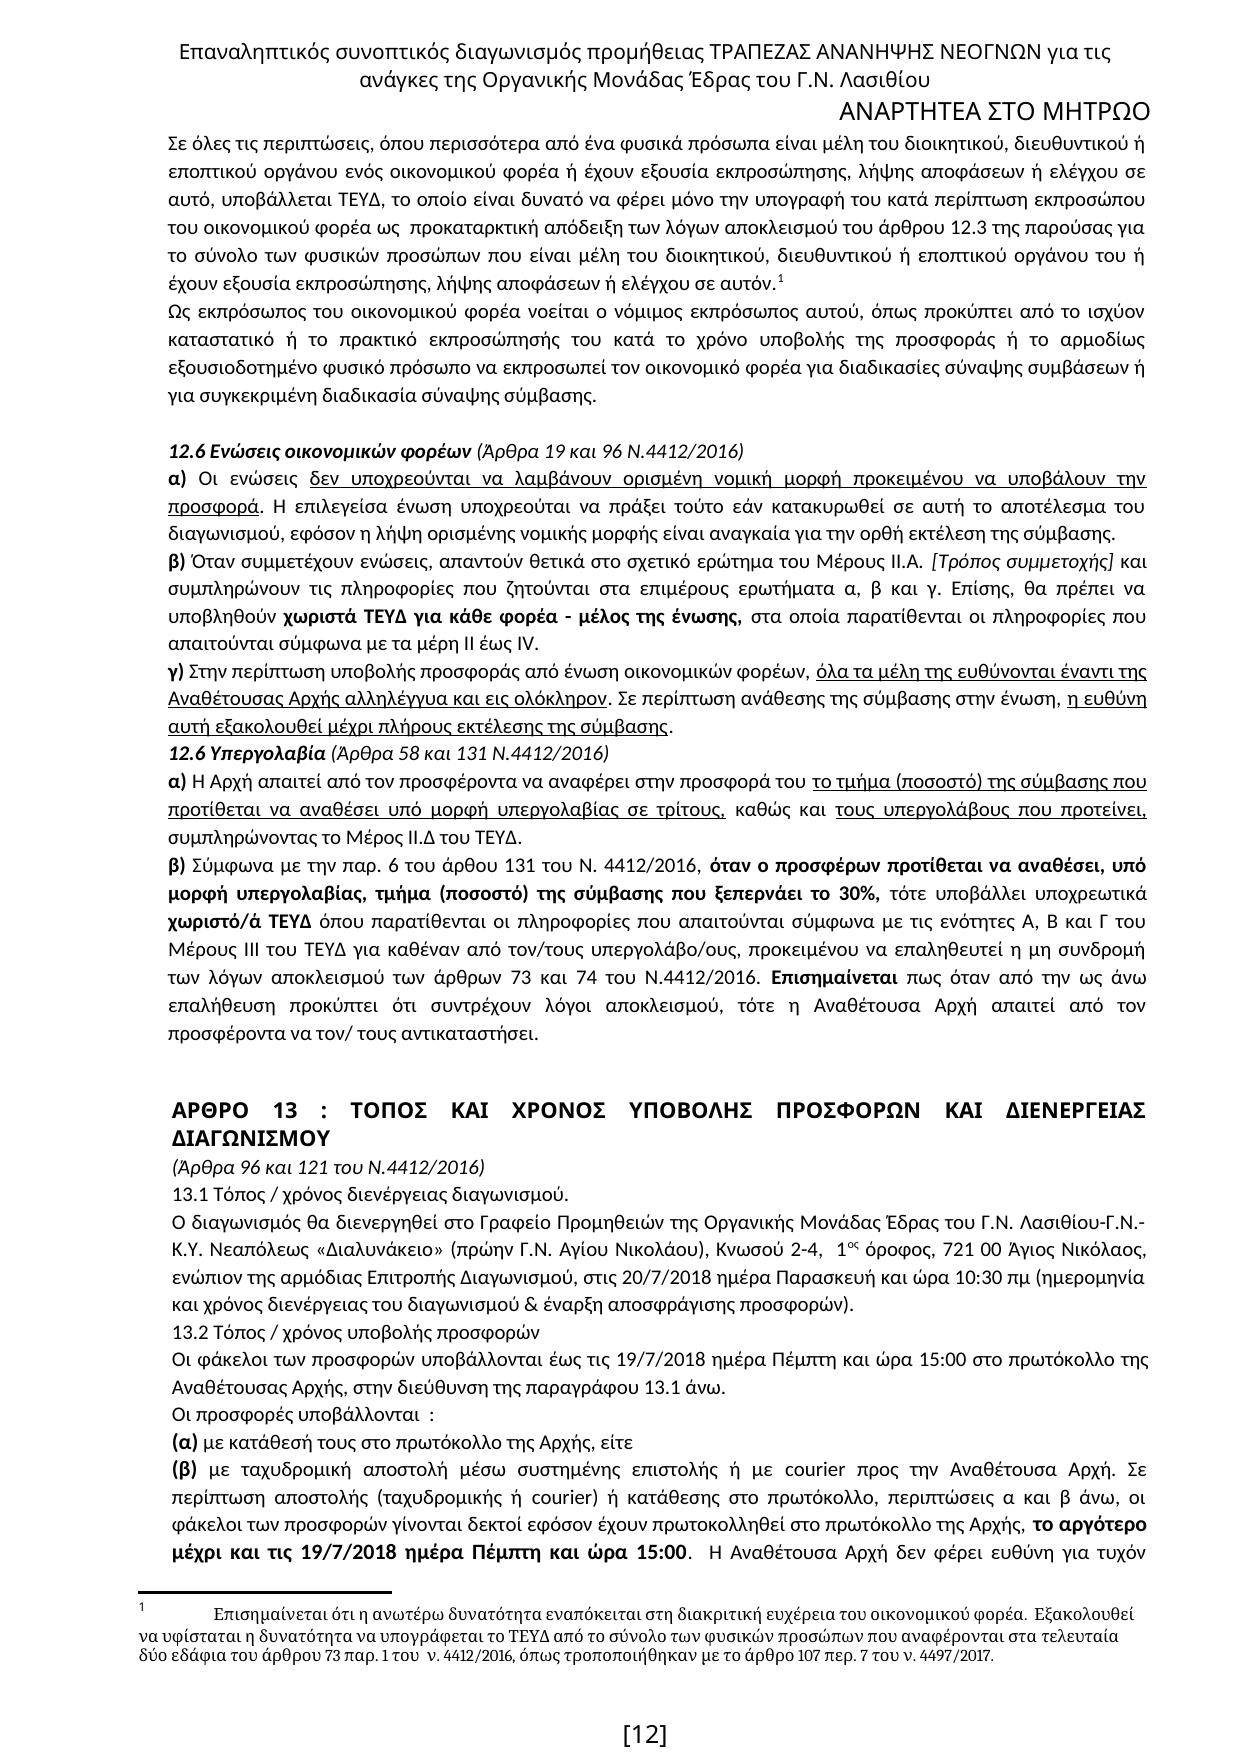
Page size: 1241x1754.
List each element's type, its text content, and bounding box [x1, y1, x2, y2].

text Οι φάκελοι των προσφορών υποβάλλονται έως τις 19/7/2018 ημέρα Πέμπτη και ώρα 15:00 στο πρωτόκολλο της Αναθέτουσας Αρχής, στην διεύθυνση της παραγράφου 13.1 άνω. [172, 1345, 1151, 1400]
text β) Σύμφωνα με την παρ. 6 του άρθου 131 του Ν. 4412/2016, όταν ο προσφέρων προτίθεται να αναθέσει, υπό μορφή υπεργολαβίας, τμήμα (ποσοστό) της σύμβασης που ξεπερνάει το 30%, τότε υποβάλλει υποχρεωτικά χωριστό/ά ΤΕΥΔ όπου παρατίθενται οι πληροφορίες που απαιτούνται σύμφωνα με τις ενότητες Α, Β και Γ του Μέρους ΙΙΙ του ΤΕΥΔ για καθέναν από τον/τους υπεργολάβο/ους, προκειμένου να επαληθευτεί η μη συνδρομή των λόγων αποκλεισμού των άρθρων 73 και 74 του Ν.4412/2016. Επισημαίνεται πως όταν από την ως άνω επαλήθευση προκύπτει ότι συντρέχουν λόγοι αποκλεισμού, τότε η Αναθέτουσα Αρχή απαιτεί από τον προσφέροντα να τον/ τους αντικαταστήσει. [168, 850, 1147, 1046]
text (Άρθρα 96 και 121 του N.4412/2016) [172, 1152, 1147, 1180]
text Ο διαγωνισμός θα διενεργηθεί στο Γραφείο Προμηθειών της Οργανικής Μονάδας Έδρας του Γ.Ν. Λασιθίου-Γ.Ν.-Κ.Υ. Νεαπόλεως «Διαλυνάκειο» (πρώην Γ.Ν. Αγίου Νικολάου), Κνωσού 2-4, 1ος όροφος, 721 00 Άγιος Νικόλαος, ενώπιον της αρμόδιας Επιτροπής Διαγωνισμού, στις 20/7/2018 ημέρα Παρασκευή και ώρα 10:30 πμ (ημερομηνία και χρόνος διενέργειας του διαγωνισμού & έναρξη αποσφράγισης προσφορών). [172, 1207, 1147, 1317]
text 13.1 Τόπος / χρόνος διενέργειας διαγωνισμού. [172, 1180, 1147, 1207]
text ΑΡΘΡΟ 13 : ΤΟΠΟΣ ΚΑΙ ΧΡΟΝΟΣ ΥΠΟΒΟΛΗΣ ΠΡΟΣΦΟΡΩΝ ΚΑΙ ΔΙΕΝΕΡΓΕΙΑΣ ΔΙΑΓΩΝΙΣΜΟΥ [172, 1096, 1147, 1152]
text α) Οι ενώσεις δεν υποχρεούνται να λαμβάνουν ορισμένη νομική μορφή προκειμένου να υποβάλουν την προσφορά. Η επιλεγείσα ένωση υποχρεούται να πράξει τούτο εάν κατακυρωθεί σε αυτή το αποτέλεσμα του διαγωνισμού, εφόσον η λήψη ορισμένης νομικής μορφής είναι αναγκαία για την ορθή εκτέλεση της σύμβασης. [168, 463, 1147, 546]
text 12.6 Ενώσεις οικονομικών φορέων (Άρθρα 19 και 96 Ν.4412/2016) [168, 436, 1151, 463]
text Οι προσφορές υποβάλλονται : [172, 1400, 1151, 1427]
text 12.6 Υπεργολαβία (Άρθρα 58 και 131 Ν.4412/2016) [168, 738, 1151, 766]
text γ) Στην περίπτωση υποβολής προσφοράς από ένωση οικονομικών φορέων, όλα τα μέλη της ευθύνονται έναντι της Αναθέτουσας Αρχής αλληλέγγυα και εις ολόκληρον. Σε περίπτωση ανάθεσης της σύμβασης στην ένωση, η ευθύνη αυτή εξακολουθεί μέχρι πλήρους εκτέλεσης της σύμβασης. [168, 656, 1147, 738]
text α) Η Αρχή απαιτεί από τον προσφέροντα να αναφέρει στην προσφορά του το τμήμα (ποσοστό) της σύμβασης που προτίθεται να αναθέσει υπό μορφή υπεργολαβίας σε τρίτους, καθώς και τους υπεργολάβους που προτείνει, συμπληρώνοντας το Μέρος ΙΙ.Δ του ΤΕΥΔ. [168, 766, 1147, 850]
text (α) με κατάθεσή τους στο πρωτόκολλο της Αρχής, είτε [172, 1427, 1151, 1455]
text β) Όταν συμμετέχουν ενώσεις, απαντούν θετικά στο σχετικό ερώτημα του Μέρους ΙΙ.Α. [Τρόπος συμμετοχής] και συμπληρώνουν τις πληροφορίες που ζητούνται στα επιμέρους ερωτήματα α, β και γ. Επίσης, θα πρέπει να υποβληθούν χωριστά ΤΕΥΔ για κάθε φορέα - μέλος της ένωσης, στα οποία παρατίθενται οι πληροφορίες που απαιτούνται σύμφωνα με τα μέρη II έως IV. [168, 546, 1147, 656]
text 13.2 Τόπος / χρόνος υποβολής προσφορών [172, 1317, 1147, 1345]
text Ως εκπρόσωπος του οικονομικού φορέα νοείται ο νόμιμος εκπρόσωπος αυτού, όπως προκύπτει από το ισχύον καταστατικό ή το πρακτικό εκπροσώπησής του κατά το χρόνο υποβολής της προσφοράς ή το αρμοδίως εξουσιοδοτημένο φυσικό πρόσωπο να εκπροσωπεί τον οικονομικό φορέα για διαδικασίες σύναψης συμβάσεων ή για συγκεκριμένη διαδικασία σύναψης σύμβασης. [168, 296, 1147, 408]
text Σε όλες τις περιπτώσεις, όπου περισσότερα από ένα φυσικά πρόσωπα είναι μέλη του διοικητικού, διευθυντικού ή εποπτικού οργάνου ενός οικονομικού φορέα ή έχουν εξουσία εκπροσώπησης, λήψης αποφάσεων ή ελέγχου σε αυτό, υποβάλλεται ΤΕΥΔ, το οποίο είναι δυνατό να φέρει μόνο την υπογραφή του κατά περίπτωση εκπροσώπου του οικονομικού φορέα ως προκαταρκτική απόδειξη των λόγων αποκλεισμού του άρθρου 12.3 της παρούσας για το σύνολο των φυσικών προσώπων που είναι μέλη του διοικητικού, διευθυντικού ή εποπτικού οργάνου του ή έχουν εξουσία εκπροσώπησης, λήψης αποφάσεων ή ελέγχου σε αυτόν. [168, 128, 1147, 296]
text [172, 1455, 1147, 1565]
